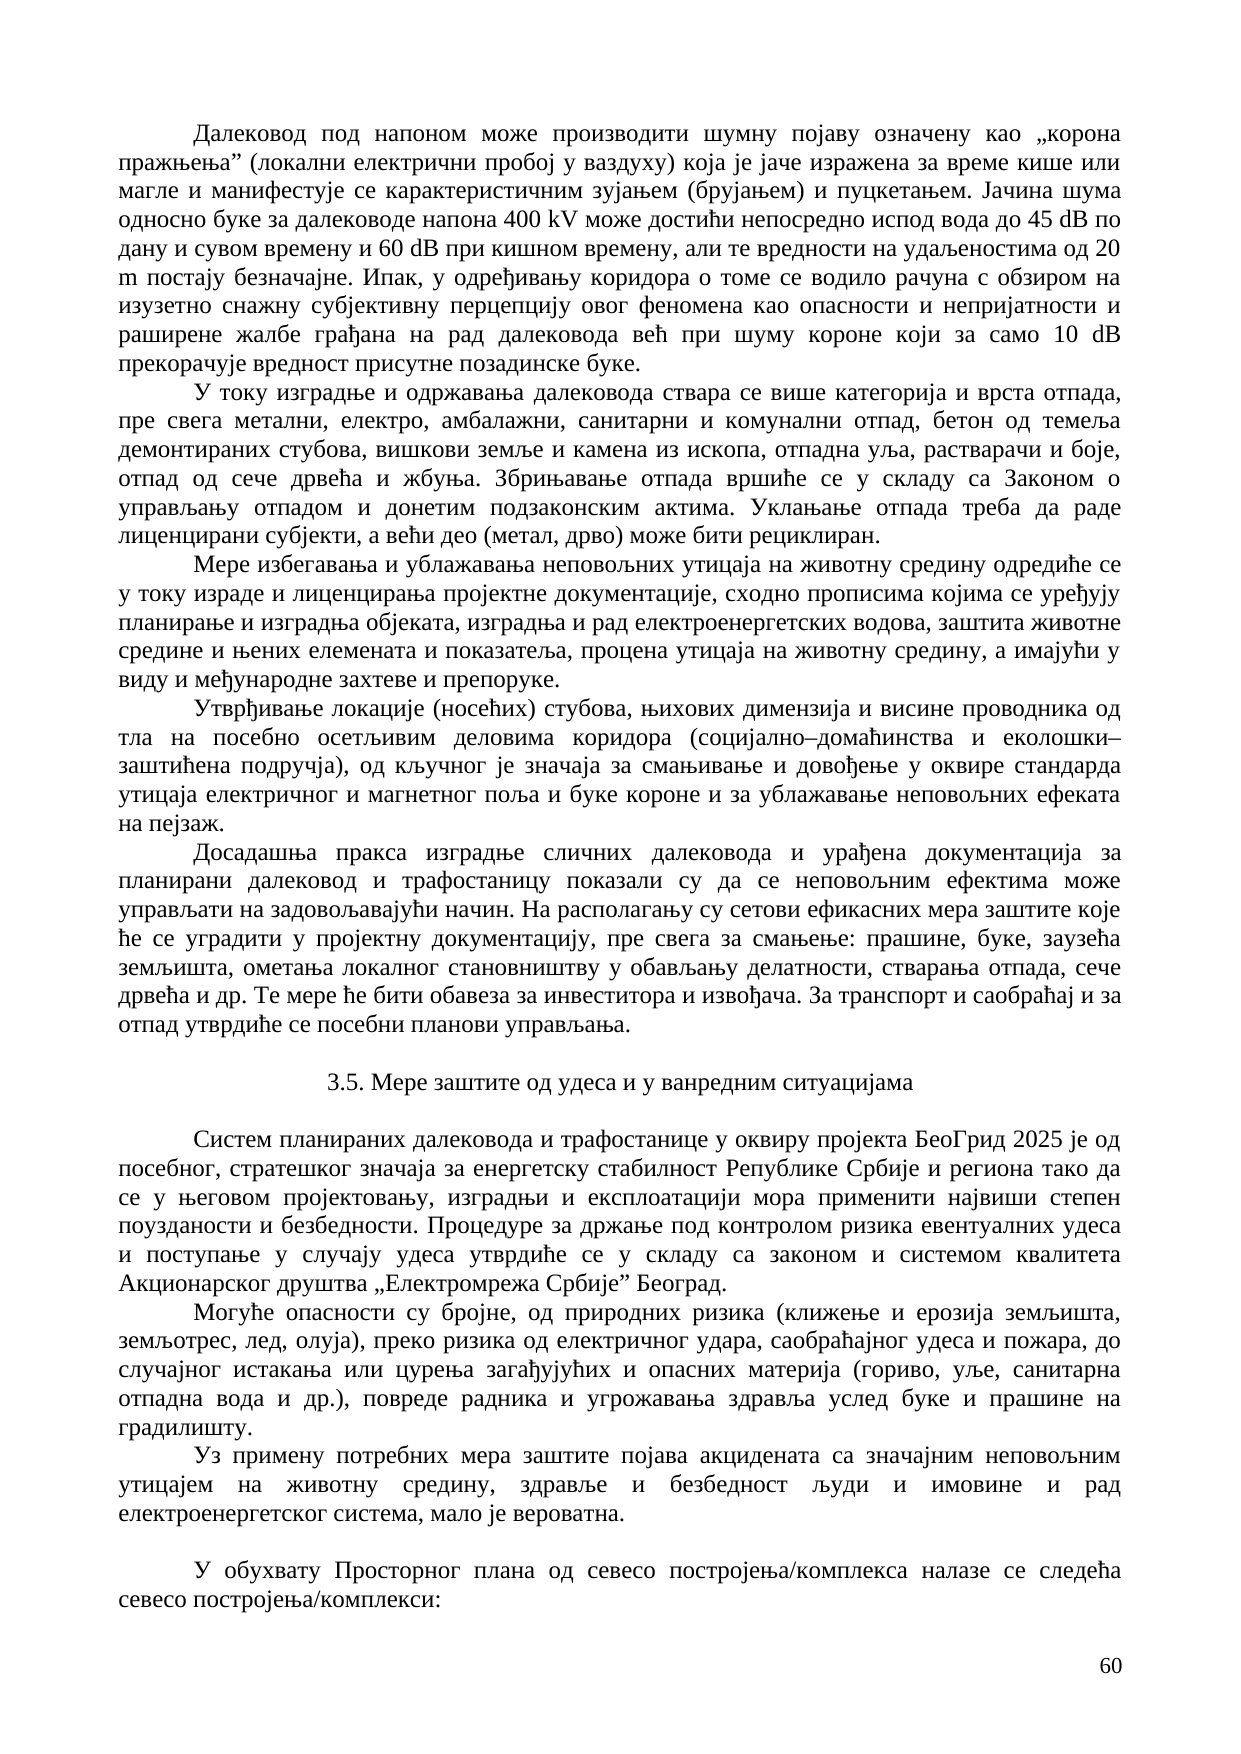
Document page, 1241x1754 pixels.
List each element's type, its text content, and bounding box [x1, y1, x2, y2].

subtitle 3.5. Мере заштите од удеса и у ванредним ситуацијама [118, 1067, 1122, 1096]
text У току изградње и одржавања далековода ствара се више категорија и врста отпада, пре свега метални, електро, амбалажни, санитарни и комунални отпад, бетон од темеља демонтираних стубова, вишкови земље и камена из ископа, отпадна уља, растварачи и боје, отпад од сече дрвећа и жбуња. Збрињавање отпада вршиће се у складу са Законом о управљању отпадом и донетим подзаконским актима. Уклањање отпада треба да раде лиценцирани субјекти, а већи део (метал, дрво) може бити рециклиран. [118, 377, 1122, 549]
text Мере избегавања и ублажавања неповољних утицаја на животну средину одредиће се у току израде и лиценцирања пројектне документације, сходно прописима којима се уређују планирање и изградња објеката, изградња и рад електроенергетских водова, заштита животне средине и њених елемената и показатеља, процена утицаја на животну средину, а имајући у виду и међународне захтеве и препоруке. [118, 549, 1122, 693]
text Утврђивање локације (носећих) стубова, њихових димензија и висине проводника од тла на посебно осетљивим деловима коридора (социјално–домаћинства и еколошки–заштићена подручја), од кључног је значаја за смањивање и довођење у оквире стандарда утицаја електричног и магнетног поља и буке короне и за ублажавање неповољних ефеката на пејзаж. [118, 693, 1122, 837]
text Могуће опасности су бројне, од природних ризика (клижење и ерозија земљишта, земљотрес, лед, олуја), преко ризика од електричног удара, саобраћајног удеса и пожара, до случајног истакања или цурења загађујућих и опасних материја (гориво, уље, санитарна отпадна вода и др.), повреде радника и угрожавања здравља услед буке и прашине на градилишту. [118, 1297, 1122, 1441]
text У обухвату Просторног плана од севесо постројења/комплекса налазе се следећа севесо постројења/комплекси: [118, 1556, 1122, 1613]
text Досадашња пракса изградње сличних далековода и урађена документација за планирани далековод и трафостаницу показали су да се неповољним ефектима може управљати на задовољавајући начин. На располагању су сетови ефикасних мера заштите које ће се уградити у пројектну документацију, пре свега за смањење: прашине, буке, заузећа земљишта, ометања локалног становништву у обављању делатности, стварања отпада, сече дрвећа и др. Те мере ће бити обавеза за инвеститора и извођача. За транспорт и саобраћај и за отпад утврдиће се посебни планови управљања. [118, 837, 1122, 1038]
text Далековод под напоном може производити шумну појаву означену као „корона пражњења” (локални електрични пробој у ваздуху) која је јаче изражена за време кише или магле и манифестује се карактеристичним зујањем (брујањем) и пуцкетањем. Јачина шума односно буке за далеководе напона 400 kV може достићи непосредно испод вода до 45 dB по дану и сувом времену и 60 dB при кишном времену, али те вредности на удаљеностима од 20 m постају безначајне. Ипак, у одређивању коридора о томе се водило рачуна с обзиром на изузетно снажну субјективну перцепцију овог феномена као опасности и непријатности и раширене жалбе грађана на рад далековода већ при шуму короне који за само 10 dB прекорачује вредност присутне позадинске буке. [118, 118, 1122, 377]
text Уз примену потребних мера заштите појава акцидената са значајним неповољним утицајем на животну средину, здравље и безбедност људи и имовине и рад електроенергетског система, мало је вероватна. [118, 1441, 1122, 1527]
text Систем планираних далековода и трафостанице у оквиру пројекта БеоГрид 2025 је од посебног, стратешког значаја за енергетску стабилност Републике Србије и региона тако да се у његовом пројектовању, изградњи и експлоатацији мора применити највиши степен поузданости и безбедности. Процедуре за држање под контролом ризика евентуалних удеса и поступање у случају удеса утврдиће се у складу са законом и системом квалитета Акционарског друштва „Електромрежа Србије” Београд. [118, 1124, 1122, 1297]
